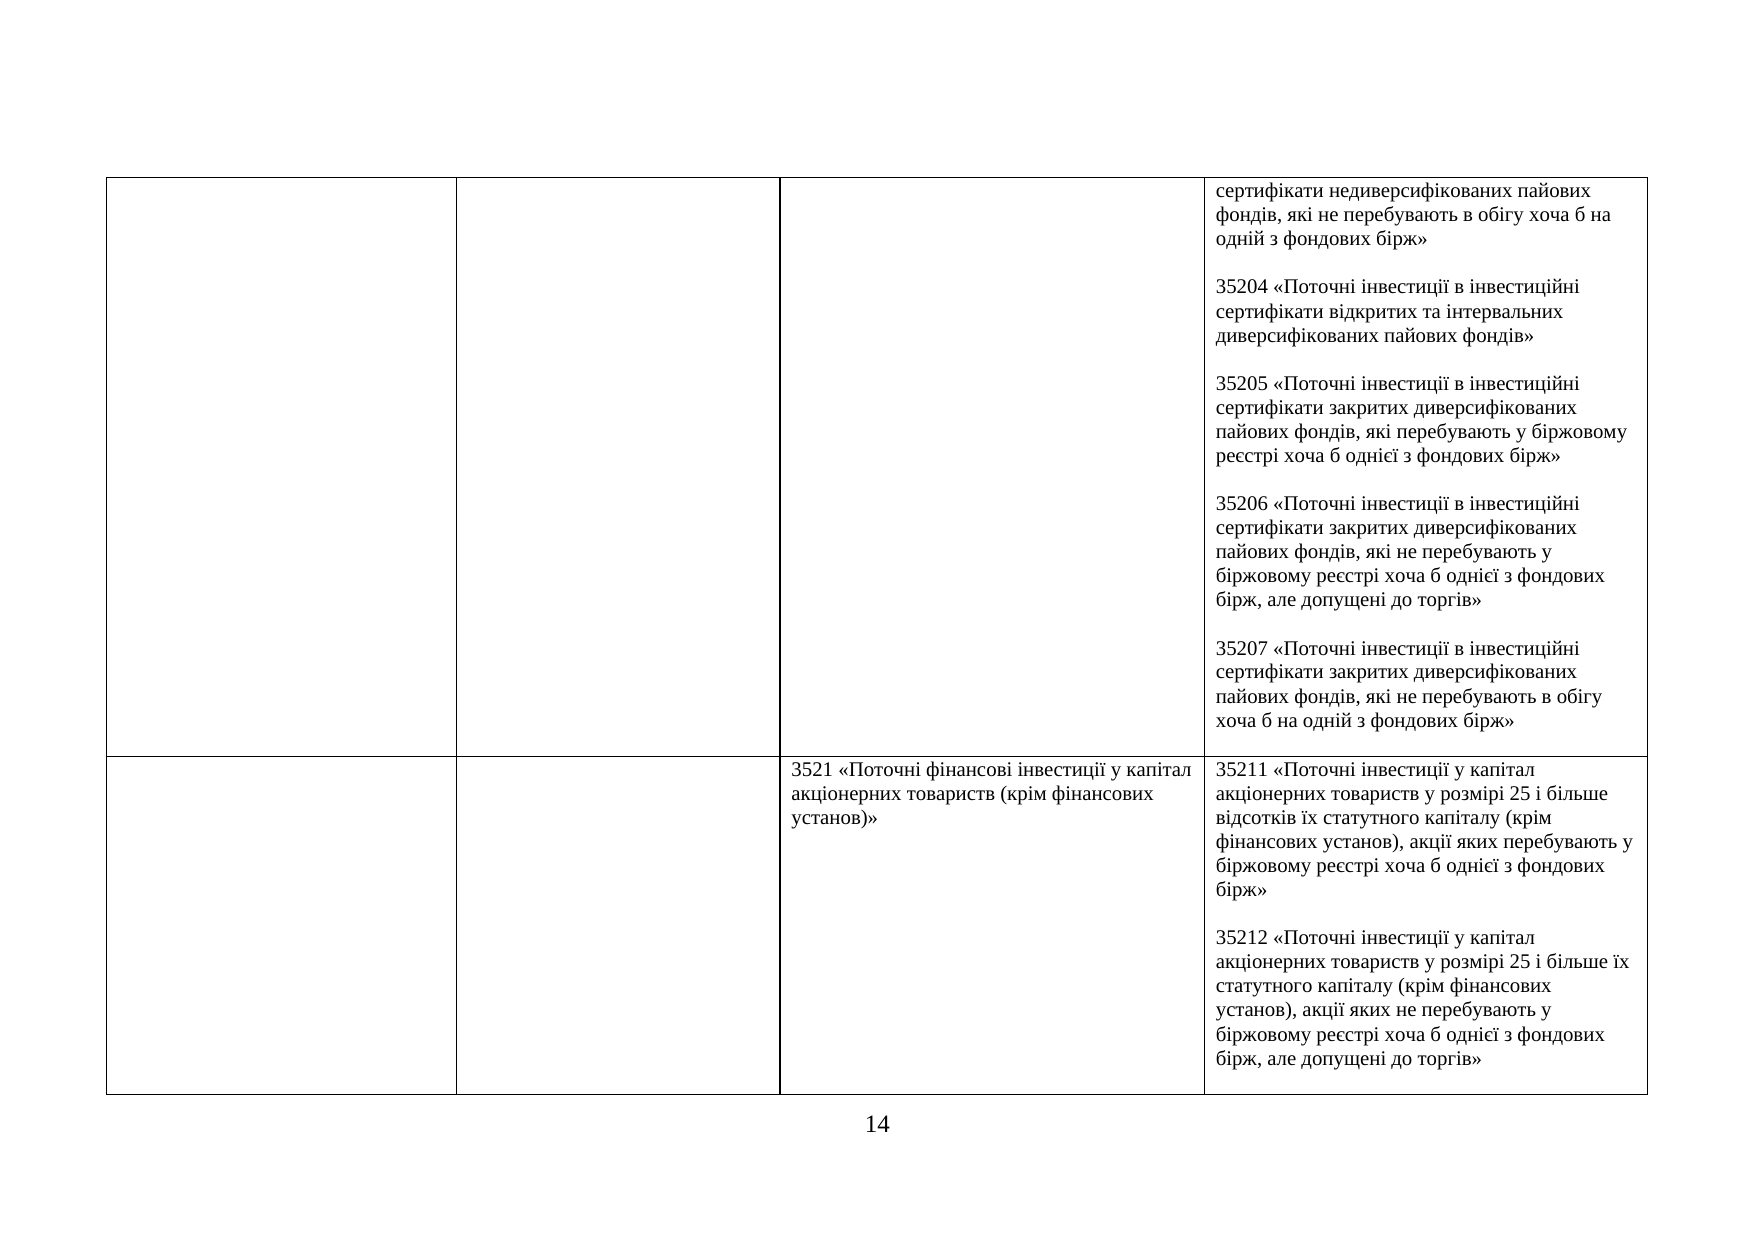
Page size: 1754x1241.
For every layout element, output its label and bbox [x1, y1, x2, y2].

table_cell [1205, 757, 1647, 1094]
table_cell [457, 178, 779, 756]
table_cell [1205, 178, 1647, 756]
table_cell [107, 178, 456, 756]
table_cell [781, 757, 1204, 1094]
table_cell [781, 178, 1204, 756]
table_cell [107, 757, 456, 1094]
table_cell [457, 757, 779, 1094]
